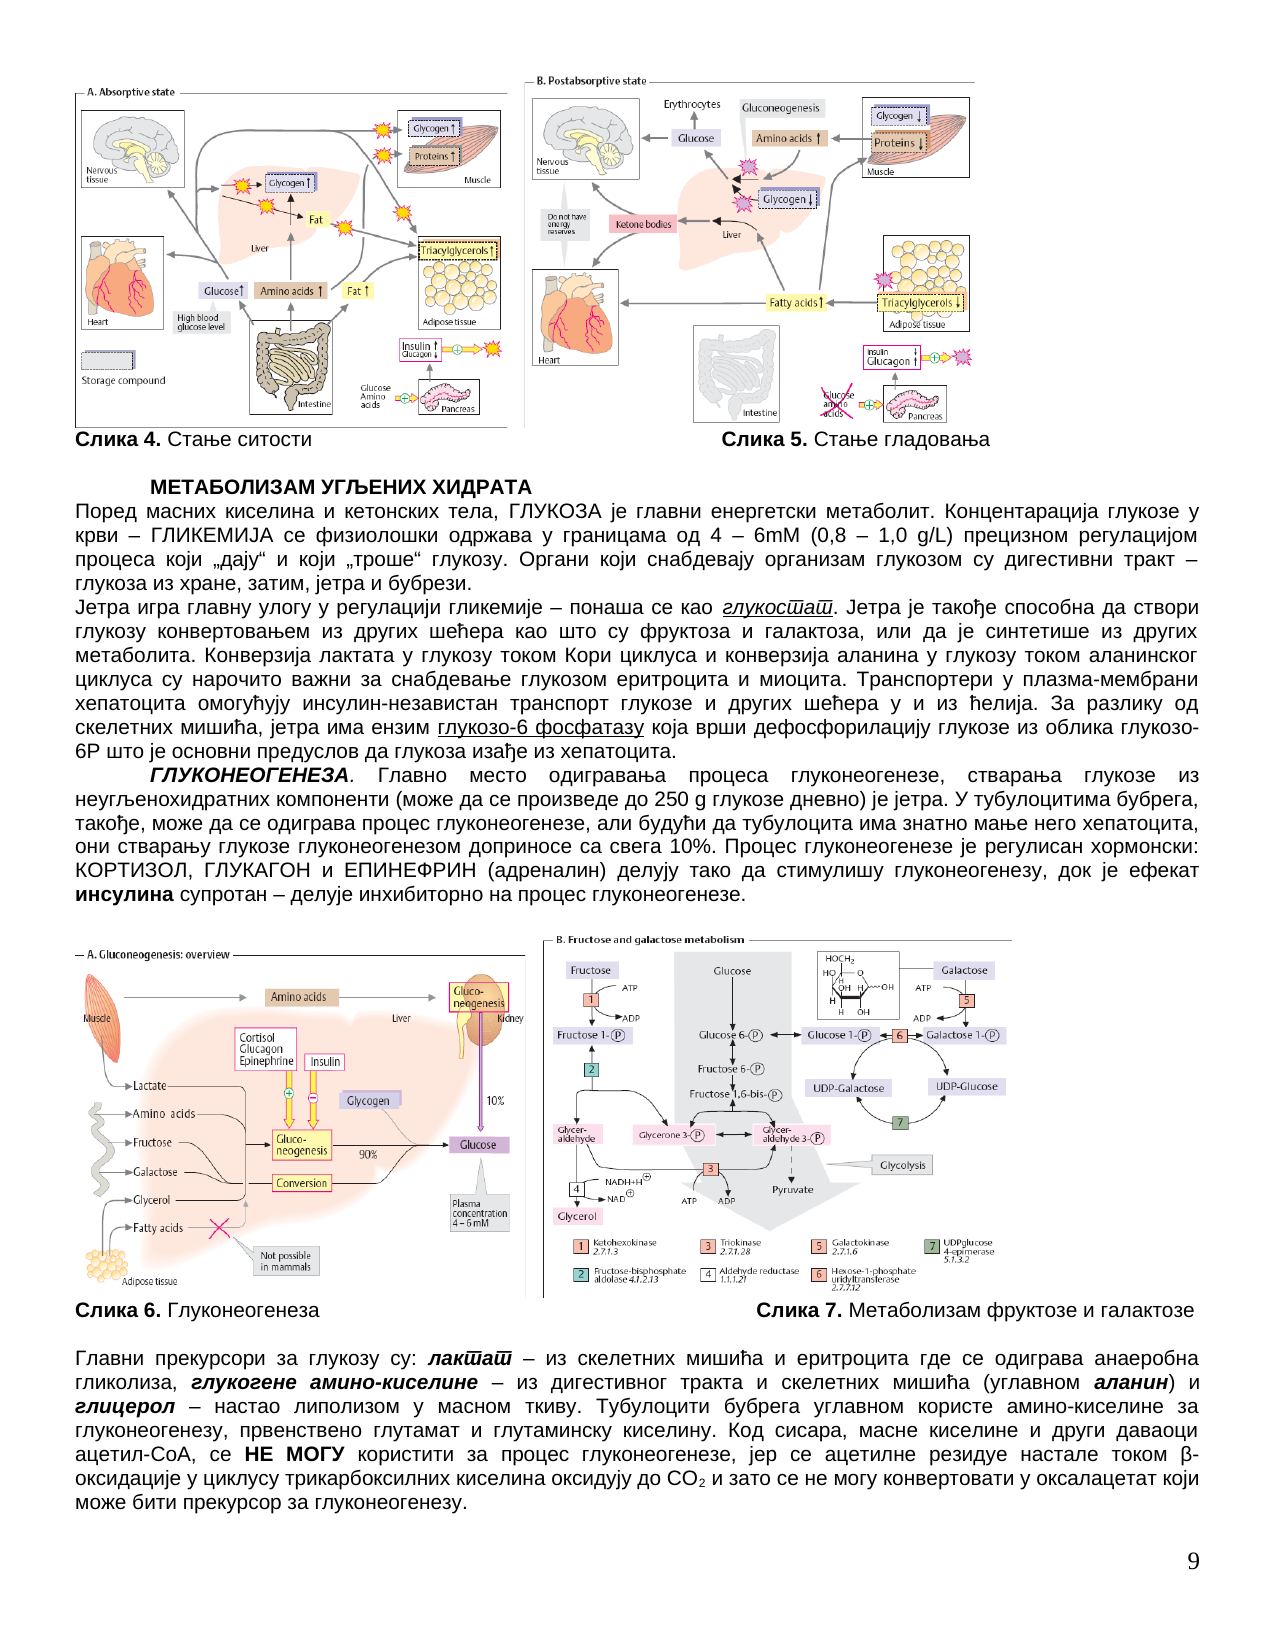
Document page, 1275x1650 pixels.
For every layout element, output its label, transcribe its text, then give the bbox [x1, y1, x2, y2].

text Метаболизам угљених хидрата [75, 475, 1200, 499]
text Слика 6. Глуконеогенеза Слика 7. Метаболизам фруктозе и галактозе [75, 1298, 1200, 1322]
text Глуконеогенеза. Главно место одигравања процеса глуконеогенезе, стварања глукозе из неугљенохидратних компоненти (може да се произведе до 250 g глукозе дневно) је јетра. У тубулоцитима бубрега, такође, може да се одиграва процес глуконеогенезе, али будући да тубулоцита има знатно мање него хепатоцита, они стварању глукозе глуконеогенезом доприносе са свега 10%. Процес глуконеогенезе је регулисан хормонски: кортизол, глукагон и епинефрин (адреналин) делују тако да стимулишу глуконеогенезу, док је ефекат инсулина супротан – делује инхибиторно на процес глуконеогенезе. [75, 762, 1200, 906]
text Јетра игра главну улогу у регулацији гликемије – понаша се као глукостат. Јетра је такође способна да створи глукозу конвертовањем из других шећера као што су фруктоза и галактоза, или да је синтетише из других метаболита. Конверзија лактата у глукозу током Кори циклуса и конверзија аланина у глукозу током аланинског циклуса су нарочито важни за снабдевање глукозом еритроцита и миоцита. Транспортери у плазма-мембрани хепатоцита омогућују инсулин-независтан транспорт глукозе и других шећера у и из ћелија. За разлику од скелетних мишића, јетра има ензим глукозо-6 фосфатазу која врши дефосфорилацију глукозе из облика глукозо-6P што је основни предуслов да глукоза изађе из хепатоцита. [75, 595, 1200, 762]
text Главни прекурсори за глукозу су: лактат – из скелетних мишића и еритроцита где се одиграва анаеробна гликолиза, глукогене амино-киселине – из дигестивног тракта и скелетних мишића (углавном аланин) и глицерол – настао липолизом у масном ткиву. Тубулоцити бубрега углавном користе амино-киселине за глуконеогенезу, првенствено глутамат и глутаминску киселину. Код сисара, масне киселине и други даваоци ацетил-CоА, се не могу користити за процес глуконеогенезе, јер се ацетилне резидуе настале током β-оксидације у циклусу трикарбоксилних киселина оксидују до CО2 и зато се не могу конвертовати у оксалацетат који може бити прекурсор за глуконеогенезу. [75, 1346, 1200, 1513]
text Слика 4. Стање ситости Слика 5. Стање гладовања [75, 427, 1200, 451]
text Поред масних киселина и кетонских тела, глукоза је главни енергетски метаболит. Концентарација глукозе у крви – гликемија се физиолошки одржава у границама од 4 – 6mM (0,8 – 1,0 g/L) прецизном регулацијом процеса који „дају“ и који „троше“ глукозу. Органи који снабдевају организам глукозом су дигестивни тракт – глукоза из хране, затим, јетра и бубрези. [75, 499, 1200, 595]
